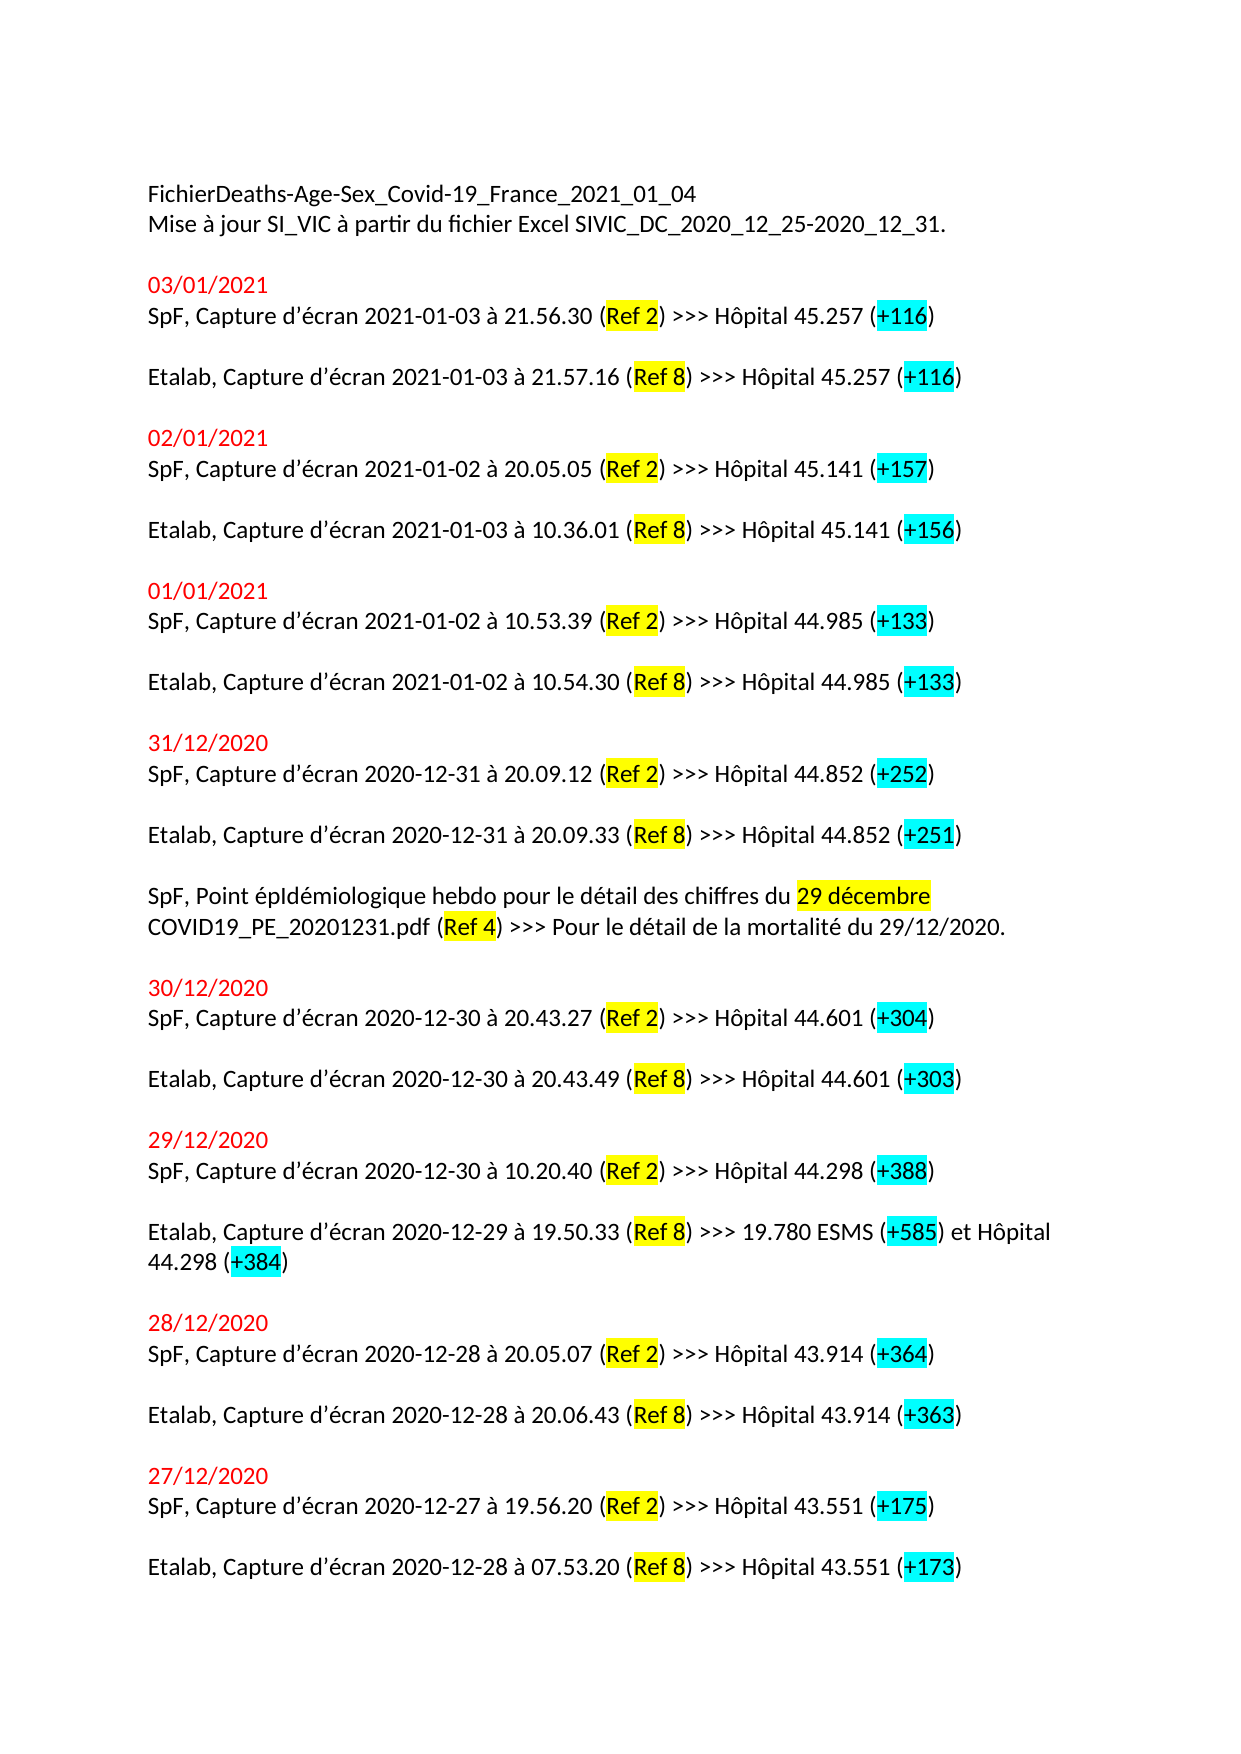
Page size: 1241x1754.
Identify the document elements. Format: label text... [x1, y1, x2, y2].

text SpF, Capture d’écran 2021-01-03 à 21.56.30 (Ref 2) >>> Hôpital 45.257 (+116) [927, 300, 1093, 331]
text SpF, Capture d’écran 2021-01-02 à 10.53.39 (Ref 2) >>> Hôpital 44.985 (+133) [927, 605, 1093, 636]
text SpF, Capture d’écran 2020-12-28 à 20.05.07 (Ref 2) >>> Hôpital 43.914 (+364) [658, 1338, 877, 1368]
text SpF, Capture d’écran 2020-12-30 à 10.20.40 (Ref 2) >>> Hôpital 44.298 (+388) [927, 1155, 1093, 1185]
text Etalab, Capture d’écran 2020-12-29 à 19.50.33 (Ref 8) >>> 19.780 ESMS (+585) et Hôpital 44.298 (+384) [148, 1216, 1093, 1277]
text SpF, Capture d’écran 2021-01-03 à 21.56.30 (Ref 2) >>> Hôpital 45.257 (+116) [658, 300, 877, 331]
text Etalab, Capture d’écran 2020-12-30 à 20.43.49 (Ref 8) >>> Hôpital 44.601 (+303) [685, 1063, 904, 1094]
text Mise à jour SI_VIC à partir du fichier Excel SIVIC_DC_2020_12_25-2020_12_31. [148, 209, 1093, 239]
text SpF, Capture d’écran 2021-01-02 à 20.05.05 (Ref 2) >>> Hôpital 45.141 (+157) [148, 453, 606, 483]
text SpF, Point épIdémiologique hebdo pour le détail des chiffres du 29 décembre COVID19_PE_20201231.pdf (Ref 4) >>> Pour le détail de la mortalité du 29/12/2020. [148, 880, 1093, 941]
text 27/12/2020 [148, 1460, 1093, 1491]
text Etalab, Capture d’écran 2021-01-02 à 10.54.30 (Ref 8) >>> Hôpital 44.985 (+133) [148, 666, 634, 697]
text Etalab, Capture d’écran 2021-01-02 à 10.54.30 (Ref 8) >>> Hôpital 44.985 (+133) [685, 666, 904, 697]
text Etalab, Capture d’écran 2021-01-03 à 21.57.16 (Ref 8) >>> Hôpital 45.257 (+116) [685, 361, 904, 392]
text Etalab, Capture d’écran 2020-12-28 à 07.53.20 (Ref 8) >>> Hôpital 43.551 (+173) [148, 1552, 634, 1582]
text 31/12/2020 [148, 727, 1093, 758]
text Etalab, Capture d’écran 2020-12-28 à 07.53.20 (Ref 8) >>> Hôpital 43.551 (+173) [685, 1552, 904, 1582]
text SpF, Capture d’écran 2020-12-30 à 10.20.40 (Ref 2) >>> Hôpital 44.298 (+388) [658, 1155, 877, 1185]
text SpF, Capture d’écran 2020-12-27 à 19.56.20 (Ref 2) >>> Hôpital 43.551 (+175) [927, 1491, 1093, 1521]
text SpF, Capture d’écran 2020-12-27 à 19.56.20 (Ref 2) >>> Hôpital 43.551 (+175) [148, 1491, 606, 1521]
text SpF, Capture d’écran 2020-12-31 à 20.09.12 (Ref 2) >>> Hôpital 44.852 (+252) [658, 758, 877, 788]
text 02/01/2021 [148, 422, 1093, 453]
text SpF, Capture d’écran 2021-01-02 à 20.05.05 (Ref 2) >>> Hôpital 45.141 (+157) [658, 453, 877, 483]
text 28/12/2020 [148, 1307, 1093, 1338]
text Etalab, Capture d’écran 2020-12-31 à 20.09.33 (Ref 8) >>> Hôpital 44.852 (+251) [148, 819, 634, 849]
text SpF, Capture d’écran 2020-12-31 à 20.09.12 (Ref 2) >>> Hôpital 44.852 (+252) [148, 758, 606, 788]
text FichierDeaths-Age-Sex_Covid-19_France_2021_01_04 [148, 178, 1093, 209]
text SpF, Capture d’écran 2021-01-03 à 21.56.30 (Ref 2) >>> Hôpital 45.257 (+116) [148, 300, 606, 331]
text Etalab, Capture d’écran 2020-12-31 à 20.09.33 (Ref 8) >>> Hôpital 44.852 (+251) [685, 819, 904, 849]
text Etalab, Capture d’écran 2021-01-03 à 10.36.01 (Ref 8) >>> Hôpital 45.141 (+156) [685, 514, 904, 544]
text SpF, Capture d’écran 2021-01-02 à 10.53.39 (Ref 2) >>> Hôpital 44.985 (+133) [148, 605, 606, 636]
text 01/01/2021 [148, 575, 1093, 605]
text SpF, Capture d’écran 2020-12-30 à 20.43.27 (Ref 2) >>> Hôpital 44.601 (+304) [927, 1002, 1093, 1033]
text SpF, Capture d’écran 2020-12-27 à 19.56.20 (Ref 2) >>> Hôpital 43.551 (+175) [658, 1491, 877, 1521]
text 30/12/2020 [148, 972, 1093, 1002]
text Etalab, Capture d’écran 2021-01-03 à 10.36.01 (Ref 8) >>> Hôpital 45.141 (+156) [148, 514, 634, 544]
text SpF, Capture d’écran 2020-12-30 à 10.20.40 (Ref 2) >>> Hôpital 44.298 (+388) [148, 1155, 606, 1185]
text SpF, Capture d’écran 2020-12-28 à 20.05.07 (Ref 2) >>> Hôpital 43.914 (+364) [927, 1338, 1093, 1368]
text SpF, Capture d’écran 2020-12-28 à 20.05.07 (Ref 2) >>> Hôpital 43.914 (+364) [148, 1338, 606, 1368]
text SpF, Capture d’écran 2021-01-02 à 20.05.05 (Ref 2) >>> Hôpital 45.141 (+157) [927, 453, 1093, 483]
text 03/01/2021 [148, 270, 1093, 300]
text SpF, Capture d’écran 2020-12-31 à 20.09.12 (Ref 2) >>> Hôpital 44.852 (+252) [927, 758, 1093, 788]
text Etalab, Capture d’écran 2020-12-28 à 20.06.43 (Ref 8) >>> Hôpital 43.914 (+363) [685, 1399, 904, 1429]
text Etalab, Capture d’écran 2021-01-03 à 21.57.16 (Ref 8) >>> Hôpital 45.257 (+116) [148, 361, 634, 392]
text SpF, Capture d’écran 2020-12-30 à 20.43.27 (Ref 2) >>> Hôpital 44.601 (+304) [658, 1002, 877, 1033]
text Etalab, Capture d’écran 2020-12-28 à 20.06.43 (Ref 8) >>> Hôpital 43.914 (+363) [148, 1399, 634, 1429]
text 29/12/2020 [148, 1124, 1093, 1155]
text SpF, Capture d’écran 2020-12-30 à 20.43.27 (Ref 2) >>> Hôpital 44.601 (+304) [148, 1002, 606, 1033]
text Etalab, Capture d’écran 2020-12-30 à 20.43.49 (Ref 8) >>> Hôpital 44.601 (+303) [148, 1063, 634, 1094]
text SpF, Capture d’écran 2021-01-02 à 10.53.39 (Ref 2) >>> Hôpital 44.985 (+133) [658, 605, 877, 636]
